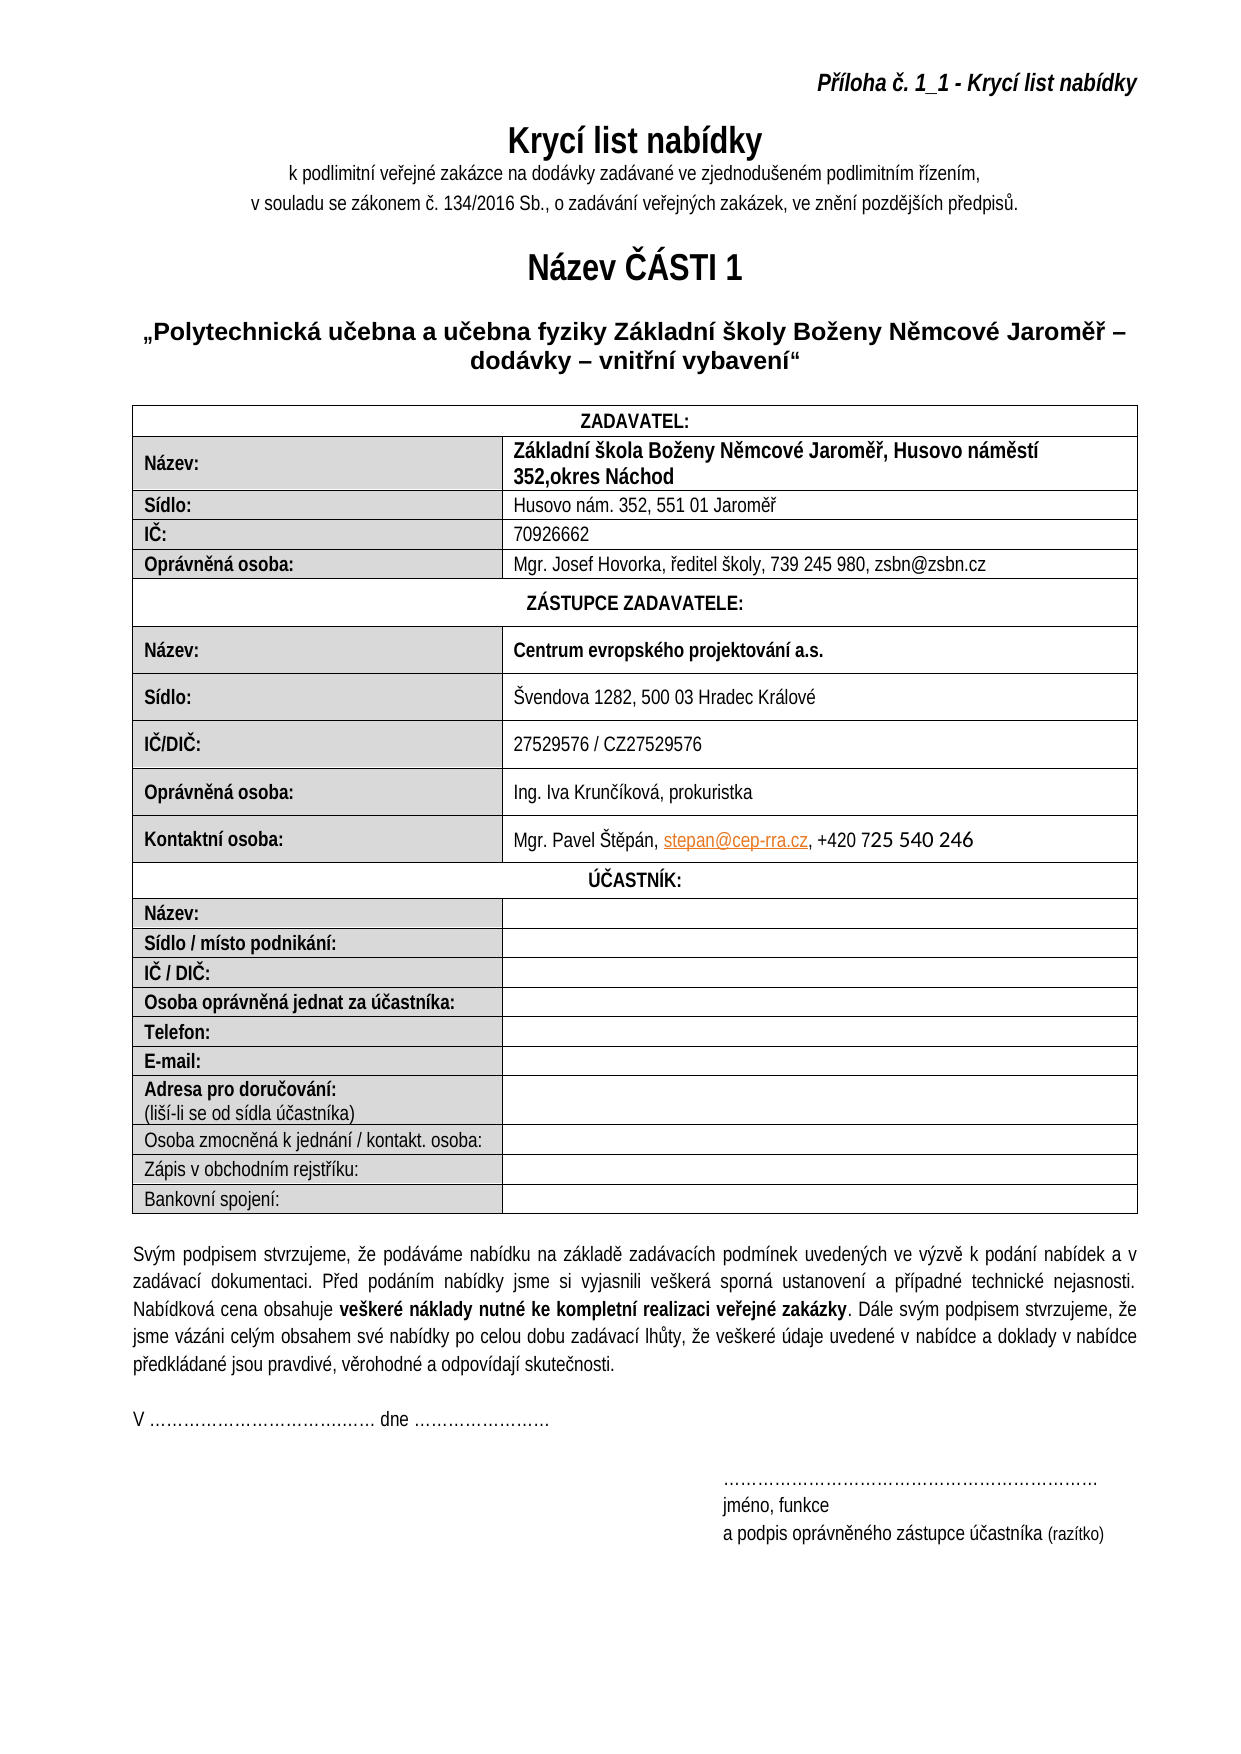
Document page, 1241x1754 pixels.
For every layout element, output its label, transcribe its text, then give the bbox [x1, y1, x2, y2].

text „Polytechnická učebna a učebna fyziky Základní školy Boženy Němcové Jaroměř – dodávky – vnitřní vybavení“ [133, 317, 1137, 375]
table_cell Telefon: [133, 1017, 502, 1046]
table_cell Mgr. Pavel Štěpán, stepan@cep-rra.cz, +420 725 540 246 [503, 816, 1137, 862]
table_cell 27529576 / CZ27529576 [503, 721, 1137, 767]
subtitle Krycí list nabídky [133, 118, 1137, 161]
table_cell 70926662 [503, 520, 1137, 549]
table_cell Husovo nám. 352, 551 01 Jaroměř [503, 491, 1137, 519]
table_cell Švendova 1282, 500 03 Hradec Králové [503, 674, 1137, 720]
table_cell [503, 1155, 1137, 1183]
text ………………………………………………………… [649, 1466, 1137, 1490]
table_cell [503, 929, 1137, 957]
table_cell E-mail: [133, 1047, 502, 1075]
subtitle Název ČÁSTI 1 [133, 246, 1137, 288]
table_cell [503, 1125, 1137, 1154]
table_cell IČ / DIČ: [133, 958, 502, 987]
table_cell ZÁSTUPCE ZADAVATELE: [133, 579, 1137, 626]
table_cell Osoba oprávněná jednat za účastníka: [133, 988, 502, 1016]
table_cell Osoba zmocněná k jednání / kontakt. osoba: [133, 1125, 502, 1154]
table_cell Sídlo: [133, 674, 502, 720]
table_cell Oprávněná osoba: [133, 769, 502, 815]
table_cell Název: [133, 437, 502, 489]
table_cell Bankovní spojení: [133, 1185, 502, 1213]
table_cell Zápis v obchodním rejstříku: [133, 1155, 502, 1183]
table_cell IČ: [133, 520, 502, 549]
table_cell [503, 1047, 1137, 1075]
text v souladu se zákonem č. 134/2016 Sb., o zadávání veřejných zakázek, ve znění pozdějších předpisů. [133, 191, 1137, 215]
table_cell [503, 958, 1137, 987]
table_cell Sídlo / místo podnikání: [133, 929, 502, 957]
table_cell Ing. Iva Krunčíková, prokuristka [503, 769, 1137, 815]
table_cell IČ/DIČ: [133, 721, 502, 767]
text Svým podpisem stvrzujeme, že podáváme nabídku na základě zadávacích podmínek uvedených ve výzvě k podání nabídek a v zadávací dokumentaci. Před podáním nabídky jsme si vyjasnili veškerá sporná ustanovení a případné technické nejasnosti. Nabídková cena obsahuje veškeré náklady nutné ke kompletní realizaci veřejné zakázky. Dále svým podpisem stvrzujeme, že jsme vázáni celým obsahem své nabídky po celou dobu zadávací lhůty, že veškeré údaje uvedené v nabídce a doklady v nabídce předkládané jsou pravdivé, věrohodné a odpovídají skutečnosti. [133, 1242, 1137, 1376]
table_header Zadavatel: [133, 406, 1137, 436]
text V …………………………….…… dne …………………… [133, 1407, 1137, 1431]
table_cell [503, 1076, 1137, 1124]
table_cell Mgr. Josef Hovorka, ředitel školy, 739 245 980, zsbn@zsbn.cz [503, 550, 1137, 578]
table_cell Oprávněná osoba: [133, 550, 502, 578]
table_cell Centrum evropského projektování a.s. [503, 627, 1137, 673]
table_cell Adresa pro doručování: (liší-li se od sídla účastníka) [133, 1076, 502, 1124]
table_cell ÚČASTNÍK: [133, 863, 1137, 898]
table_cell [503, 899, 1137, 927]
text jméno, funkce [649, 1493, 1137, 1517]
text k podlimitní veřejné zakázce na dodávky zadávané ve zjednodušeném podlimitním řízením, [133, 161, 1137, 185]
table_cell [503, 1185, 1137, 1213]
text a podpis oprávněného zástupce účastníka (razítko) [649, 1521, 1137, 1545]
table_cell Název: [133, 899, 502, 927]
table_cell Kontaktní osoba: [133, 816, 502, 862]
table_cell [503, 1017, 1137, 1046]
table_cell Sídlo: [133, 491, 502, 519]
table_cell Název: [133, 627, 502, 673]
table_cell Základní škola Boženy Němcové Jaroměř, Husovo náměstí 352,okres Náchod [503, 437, 1137, 489]
table_cell [503, 988, 1137, 1016]
